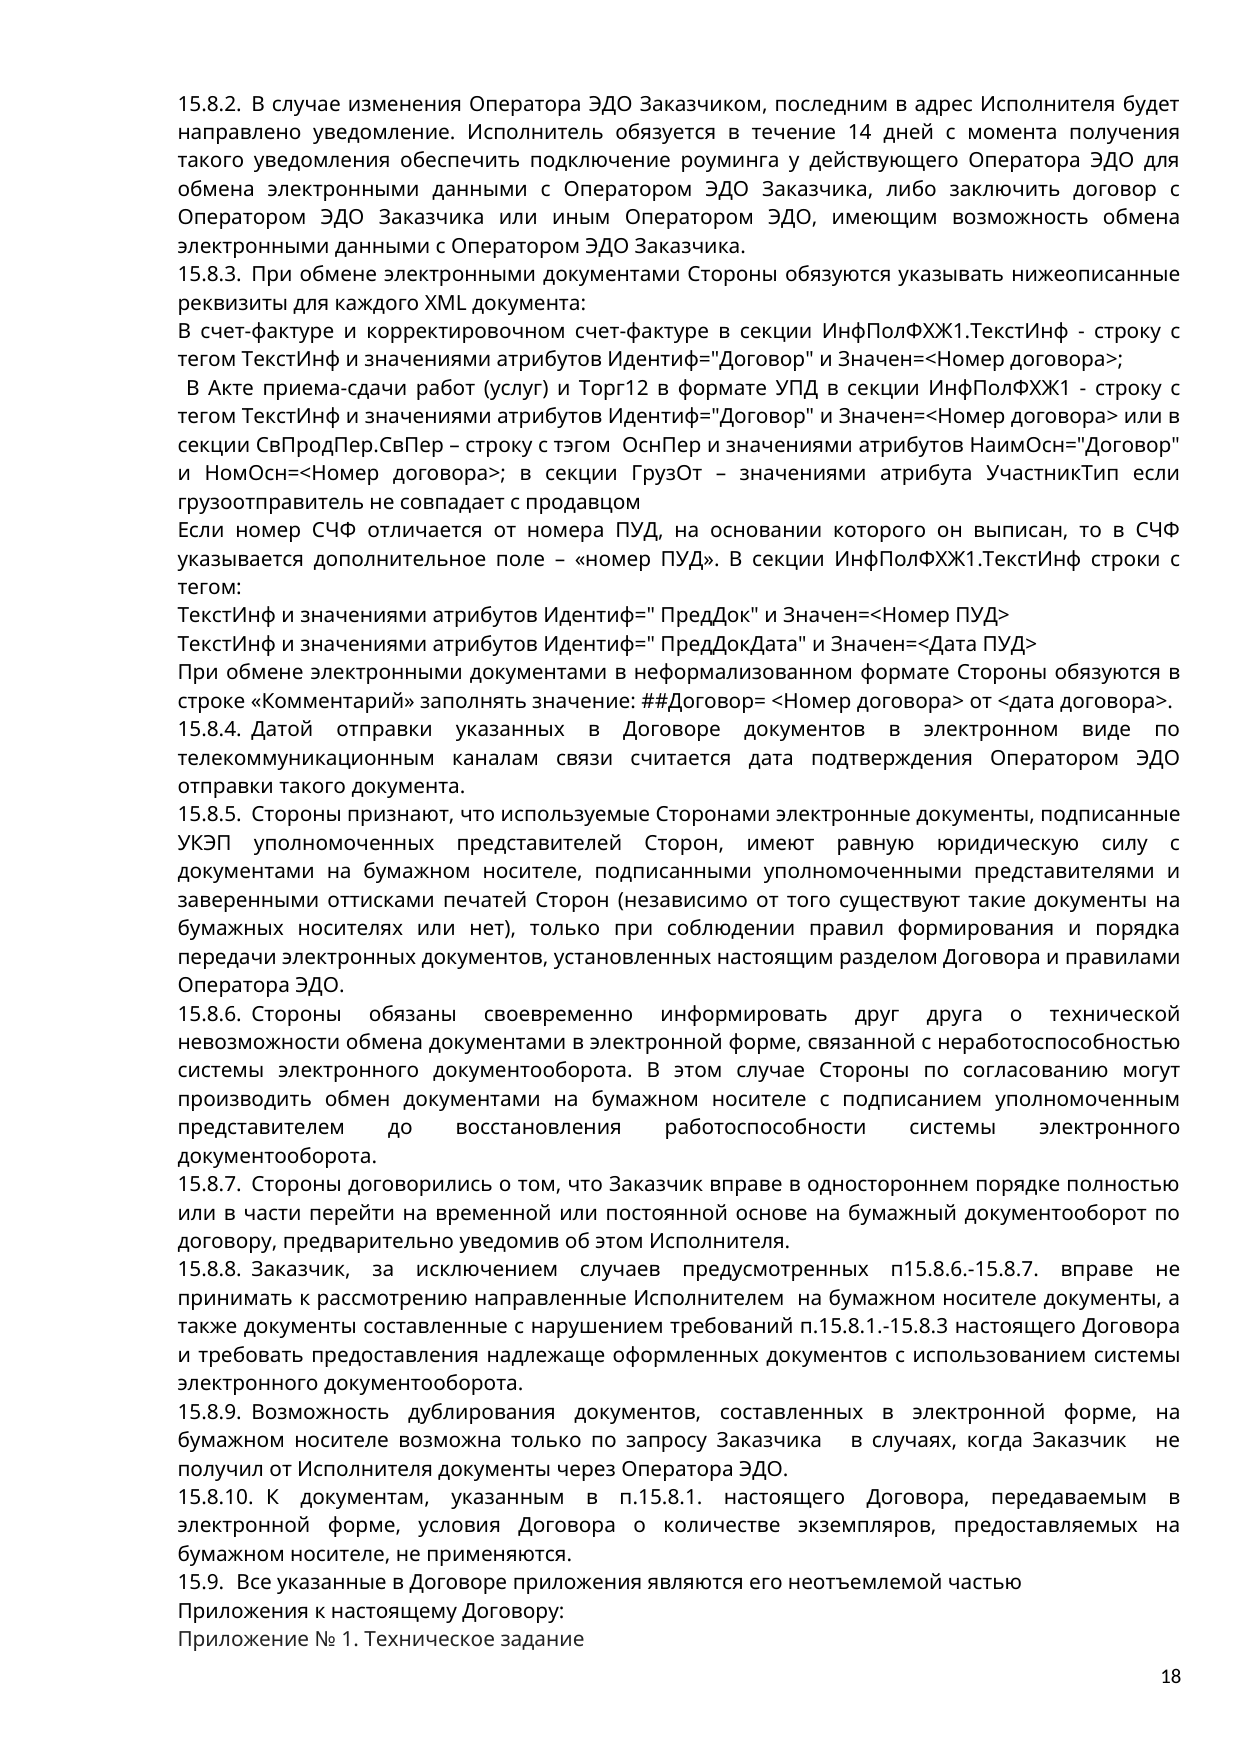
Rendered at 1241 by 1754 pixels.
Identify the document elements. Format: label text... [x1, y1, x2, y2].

list Стороны договорились о том, что Заказчик вправе в одностороннем порядке полностью или в части перейти на временной или постоянной основе на бумажный документооборот по договору, предварительно уведомив об этом Исполнителя. [177, 1169, 1181, 1254]
text ТекстИнф и значениями атрибутов Идентиф=" ПредДокДата" и Значен=<Дата ПУД> [177, 629, 1181, 657]
list В случае изменения Оператора ЭДО Заказчиком, последним в адрес Исполнителя будет направлено уведомление. Исполнитель обязуется в течение 14 дней с момента получения такого уведомления обеспечить подключение роуминга у действующего Оператора ЭДО для обмена электронными данными с Оператором ЭДО Заказчика, либо заключить договор с Оператором ЭДО Заказчика или иным Оператором ЭДО, имеющим возможность обмена электронными данными с Оператором ЭДО Заказчика. [177, 89, 1181, 259]
text Приложение № 1. Техническое задание [177, 1624, 1181, 1653]
text Приложения к настоящему Договору: [177, 1596, 1181, 1624]
list К документам, указанным в п.15.8.1. настоящего Договора, передаваемым в электронной форме, условия Договора о количестве экземпляров, предоставляемых на бумажном носителе, не применяются. [177, 1482, 1181, 1567]
text В счет-фактуре и корректировочном счет-фактуре в секции ИнфПолФХЖ1.ТекстИнф - строку с тегом ТекстИнф и значениями атрибутов Идентиф="Договор" и Значен=<Номер договора>; [177, 316, 1181, 373]
text Если номер СЧФ отличается от номера ПУД, на основании которого он выписан, то в СЧФ указывается дополнительное поле – «номер ПУД». В секции ИнфПолФХЖ1.ТекстИнф строки с тегом: [177, 515, 1181, 601]
list Стороны обязаны своевременно информировать друг друга о технической невозможности обмена документами в электронной форме, связанной с неработоспособностью системы электронного документооборота. В этом случае Стороны по согласованию могут производить обмен документами на бумажном носителе с подписанием уполномоченным представителем до восстановления работоспособности системы электронного документооборота. [177, 999, 1181, 1169]
text При обмене электронными документами в неформализованном формате Стороны обязуются в строке «Комментарий» заполнять значение: ##Договор= <Номер договора> от <дата договора>. [177, 657, 1181, 714]
list Возможность дублирования документов, составленных в электронной форме, на бумажном носителе возможна только по запросу Заказчика в случаях, когда Заказчик не получил от Исполнителя документы через Оператора ЭДО. [177, 1397, 1181, 1482]
list Стороны признают, что используемые Сторонами электронные документы, подписанные УКЭП уполномоченных представителей Сторон, имеют равную юридическую силу с документами на бумажном носителе, подписанными уполномоченными представителями и заверенными оттисками печатей Сторон (независимо от того существуют такие документы на бумажных носителях или нет), только при соблюдении правил формирования и порядка передачи электронных документов, установленных настоящим разделом Договора и правилами Оператора ЭДО. [177, 799, 1181, 999]
list Заказчик, за исключением случаев предусмотренных п15.8.6.-15.8.7. вправе не принимать к рассмотрению направленные Исполнителем на бумажном носителе документы, а также документы составленные с нарушением требований п.15.8.1.-15.8.3 настоящего Договора и требовать предоставления надлежаще оформленных документов с использованием системы электронного документооборота. [177, 1254, 1181, 1397]
list При обмене электронными документами Стороны обязуются указывать нижеописанные реквизиты для каждого XML документа: [177, 259, 1181, 316]
list Датой отправки указанных в Договоре документов в электронном виде по телекоммуникационным каналам связи считается дата подтверждения Оператором ЭДО отправки такого документа. [177, 714, 1181, 799]
text В Акте приема-сдачи работ (услуг) и Торг12 в формате УПД в секции ИнфПолФХЖ1 - строку с тегом ТекстИнф и значениями атрибутов Идентиф="Договор" и Значен=<Номер договора> или в секции СвПродПер.СвПер – строку с тэгом ОснПер и значениями атрибутов НаимОсн="Договор" и НомОсн=<Номер договора>; в секции ГрузОт – значениями атрибута УчастникТип если грузоотправитель не совпадает с продавцом [177, 373, 1181, 515]
text ТекстИнф и значениями атрибутов Идентиф=" ПредДок" и Значен=<Номер ПУД> [177, 601, 1181, 629]
list Все указанные в Договоре приложения являются его неотъемлемой частью [177, 1567, 1181, 1596]
